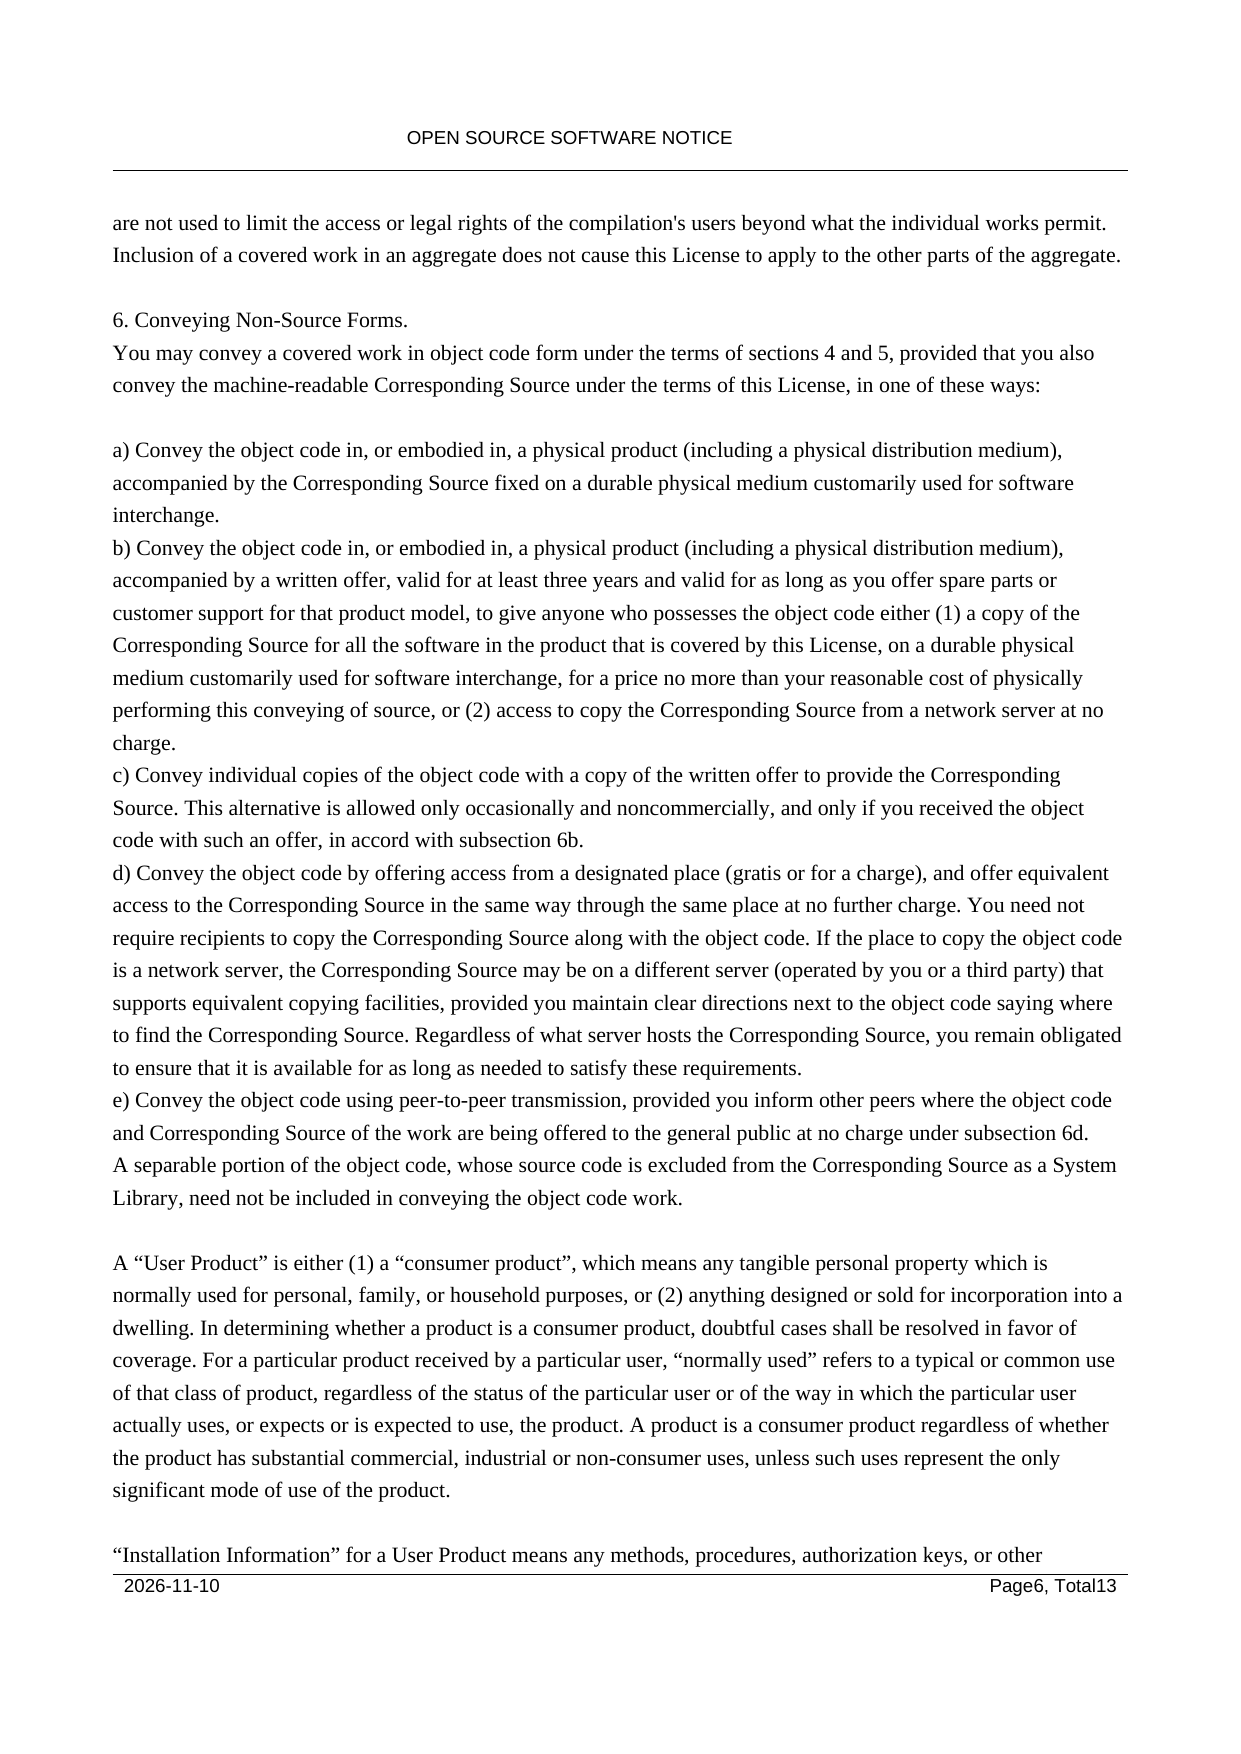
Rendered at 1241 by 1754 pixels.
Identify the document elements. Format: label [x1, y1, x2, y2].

text [112, 206, 1128, 1571]
